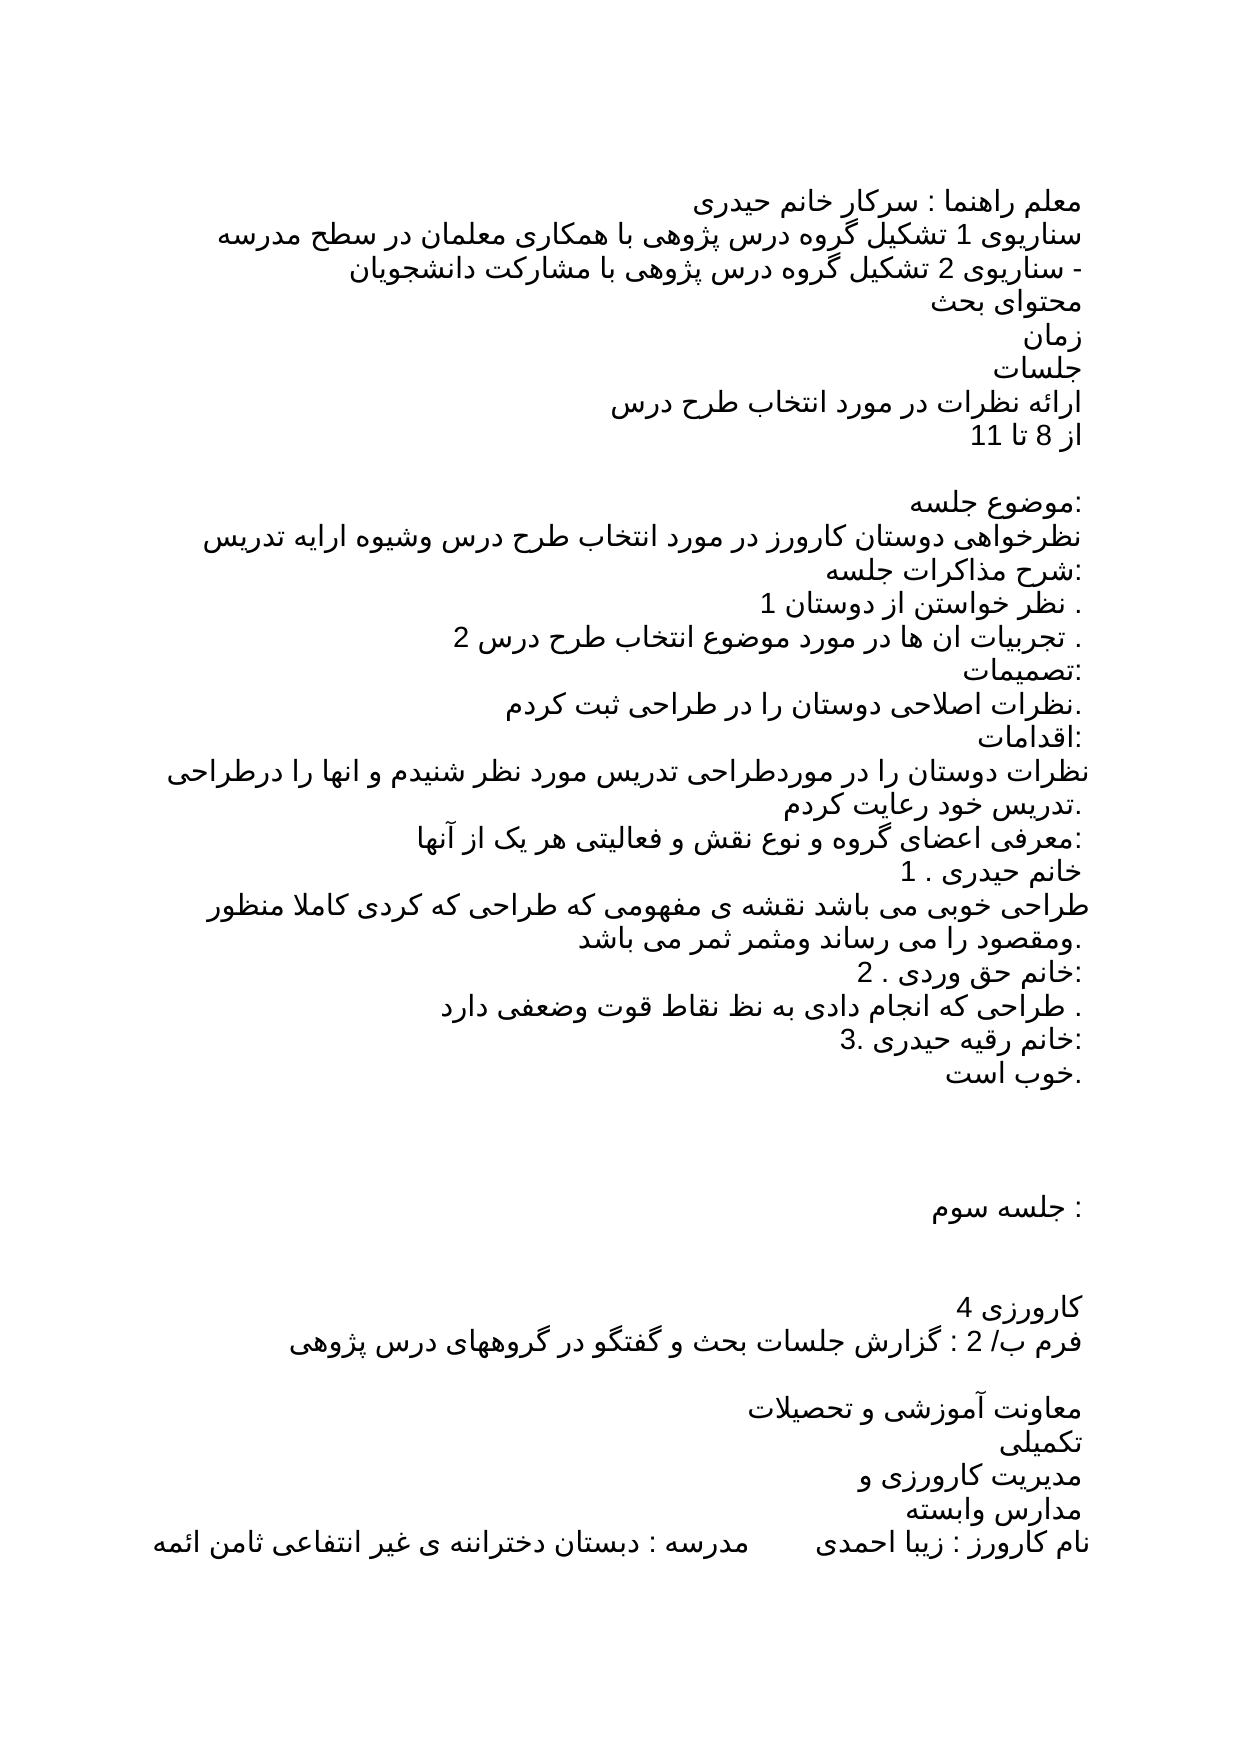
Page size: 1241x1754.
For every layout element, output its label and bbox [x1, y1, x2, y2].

text [150, 150, 1090, 1592]
